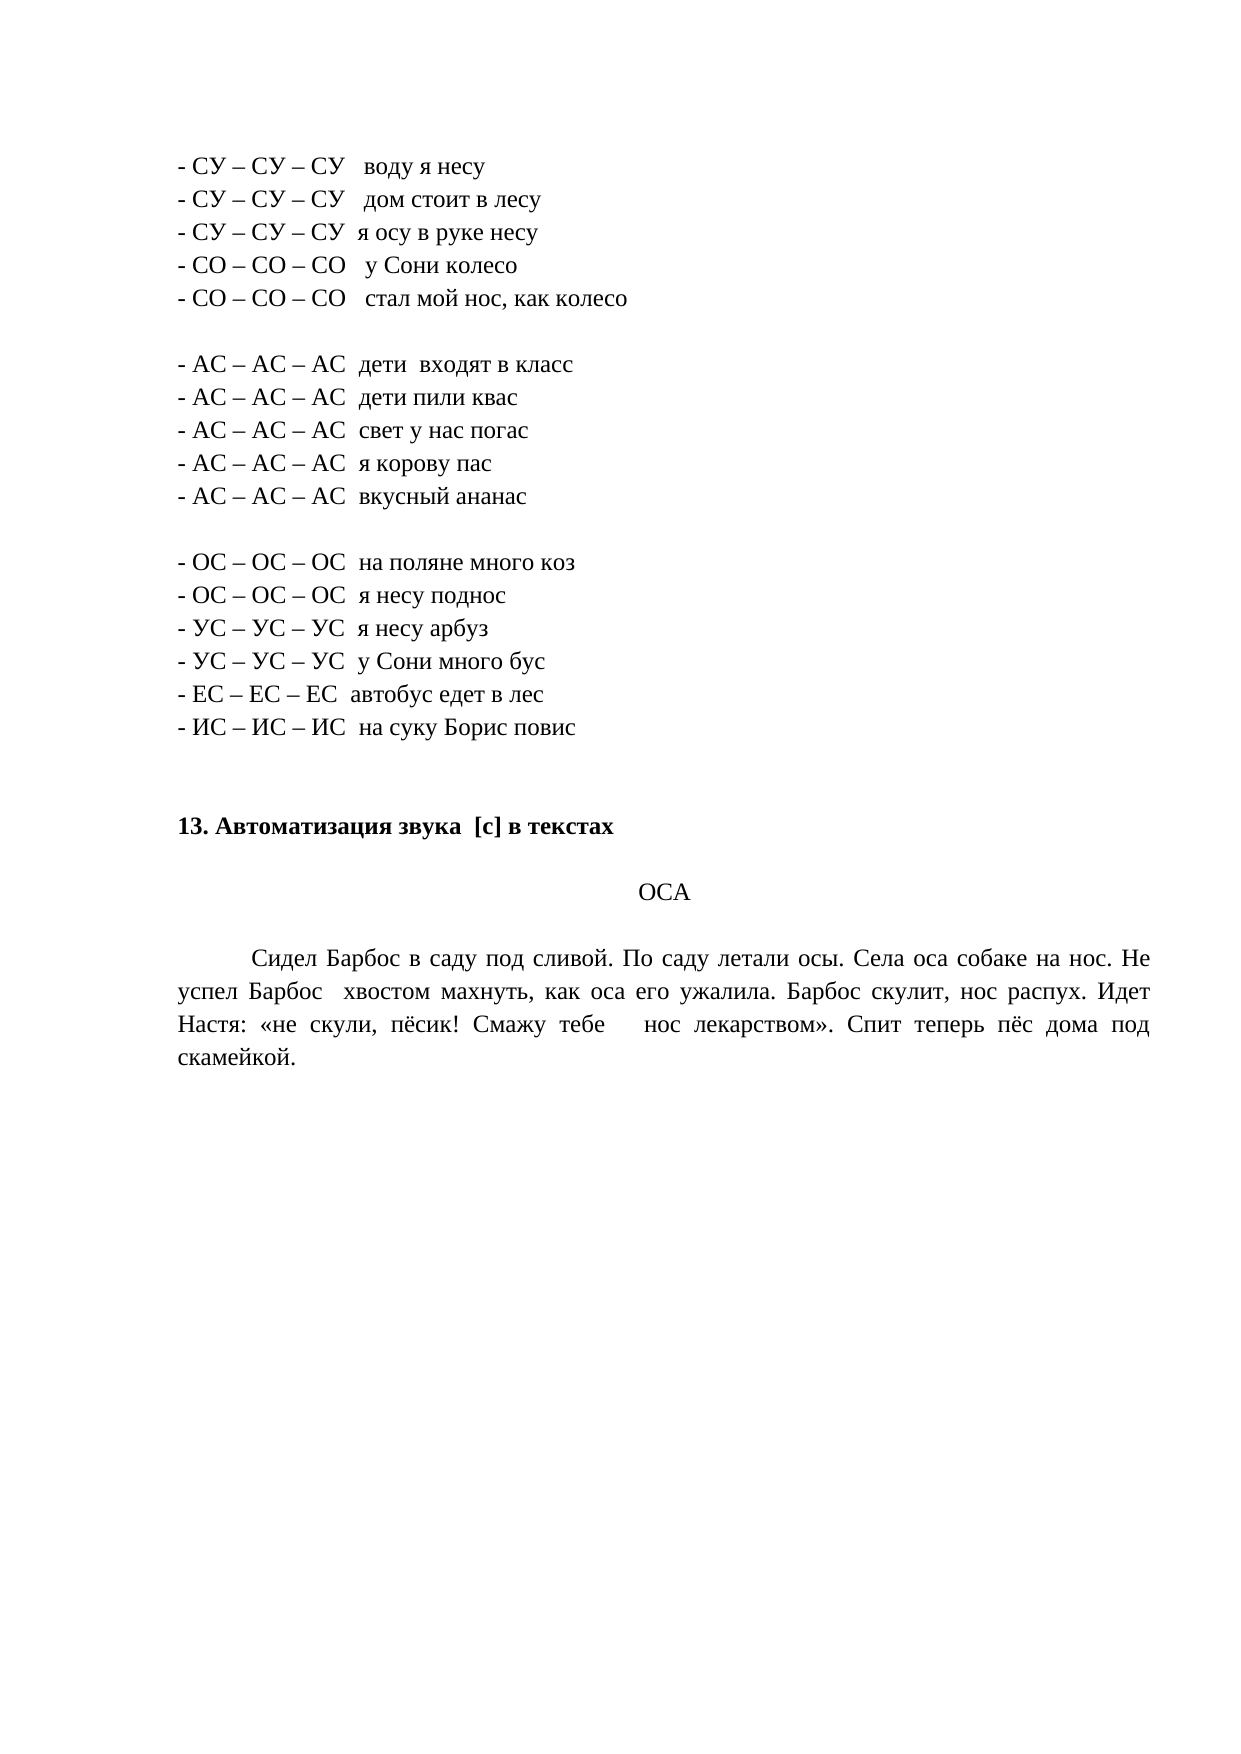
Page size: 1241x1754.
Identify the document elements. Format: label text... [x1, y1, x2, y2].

text - СУ – СУ – СУ я осу в руке несу [177, 217, 1152, 246]
text - ОС – ОС – ОС на поляне много коз [177, 547, 1152, 576]
text - ИС – ИС – ИС на суку Борис повис [177, 712, 1152, 741]
text 13. Автоматизация звука [с] в текстах [177, 811, 1152, 839]
text - СУ – СУ – СУ дом стоит в лесу [177, 184, 1152, 213]
text - УС – УС – УС у Сони много бус [177, 646, 1152, 675]
text - АС – АС – АС я корову пас [177, 448, 1152, 477]
text - СУ – СУ – СУ воду я несу [177, 151, 1152, 180]
text - СО – СО – СО стал мой нос, как колесо [177, 283, 1152, 312]
text Сидел Барбос в саду под сливой. По саду летали осы. Села оса собаке на нос. Не успел Барбос хвостом махнуть, как оса его ужалила. Барбос скулит, нос распух. Идет Настя: «не скули, пёсик! Смажу тебе нос лекарством». Спит теперь пёс дома под скамейкой. [177, 943, 1152, 1071]
text - АС – АС – АС дети входят в класс [177, 349, 1152, 378]
text - АС – АС – АС вкусный ананас [177, 481, 1152, 510]
text - АС – АС – АС свет у нас погас [177, 415, 1152, 444]
text - АС – АС – АС дети пили квас [177, 382, 1152, 411]
text ОСА [177, 877, 1152, 906]
text - УС – УС – УС я несу арбуз [177, 613, 1152, 642]
text - СО – СО – СО у Сони колесо [177, 250, 1152, 279]
text - ОС – ОС – ОС я несу поднос [177, 580, 1152, 609]
text - ЕС – ЕС – ЕС автобус едет в лес [177, 679, 1152, 708]
